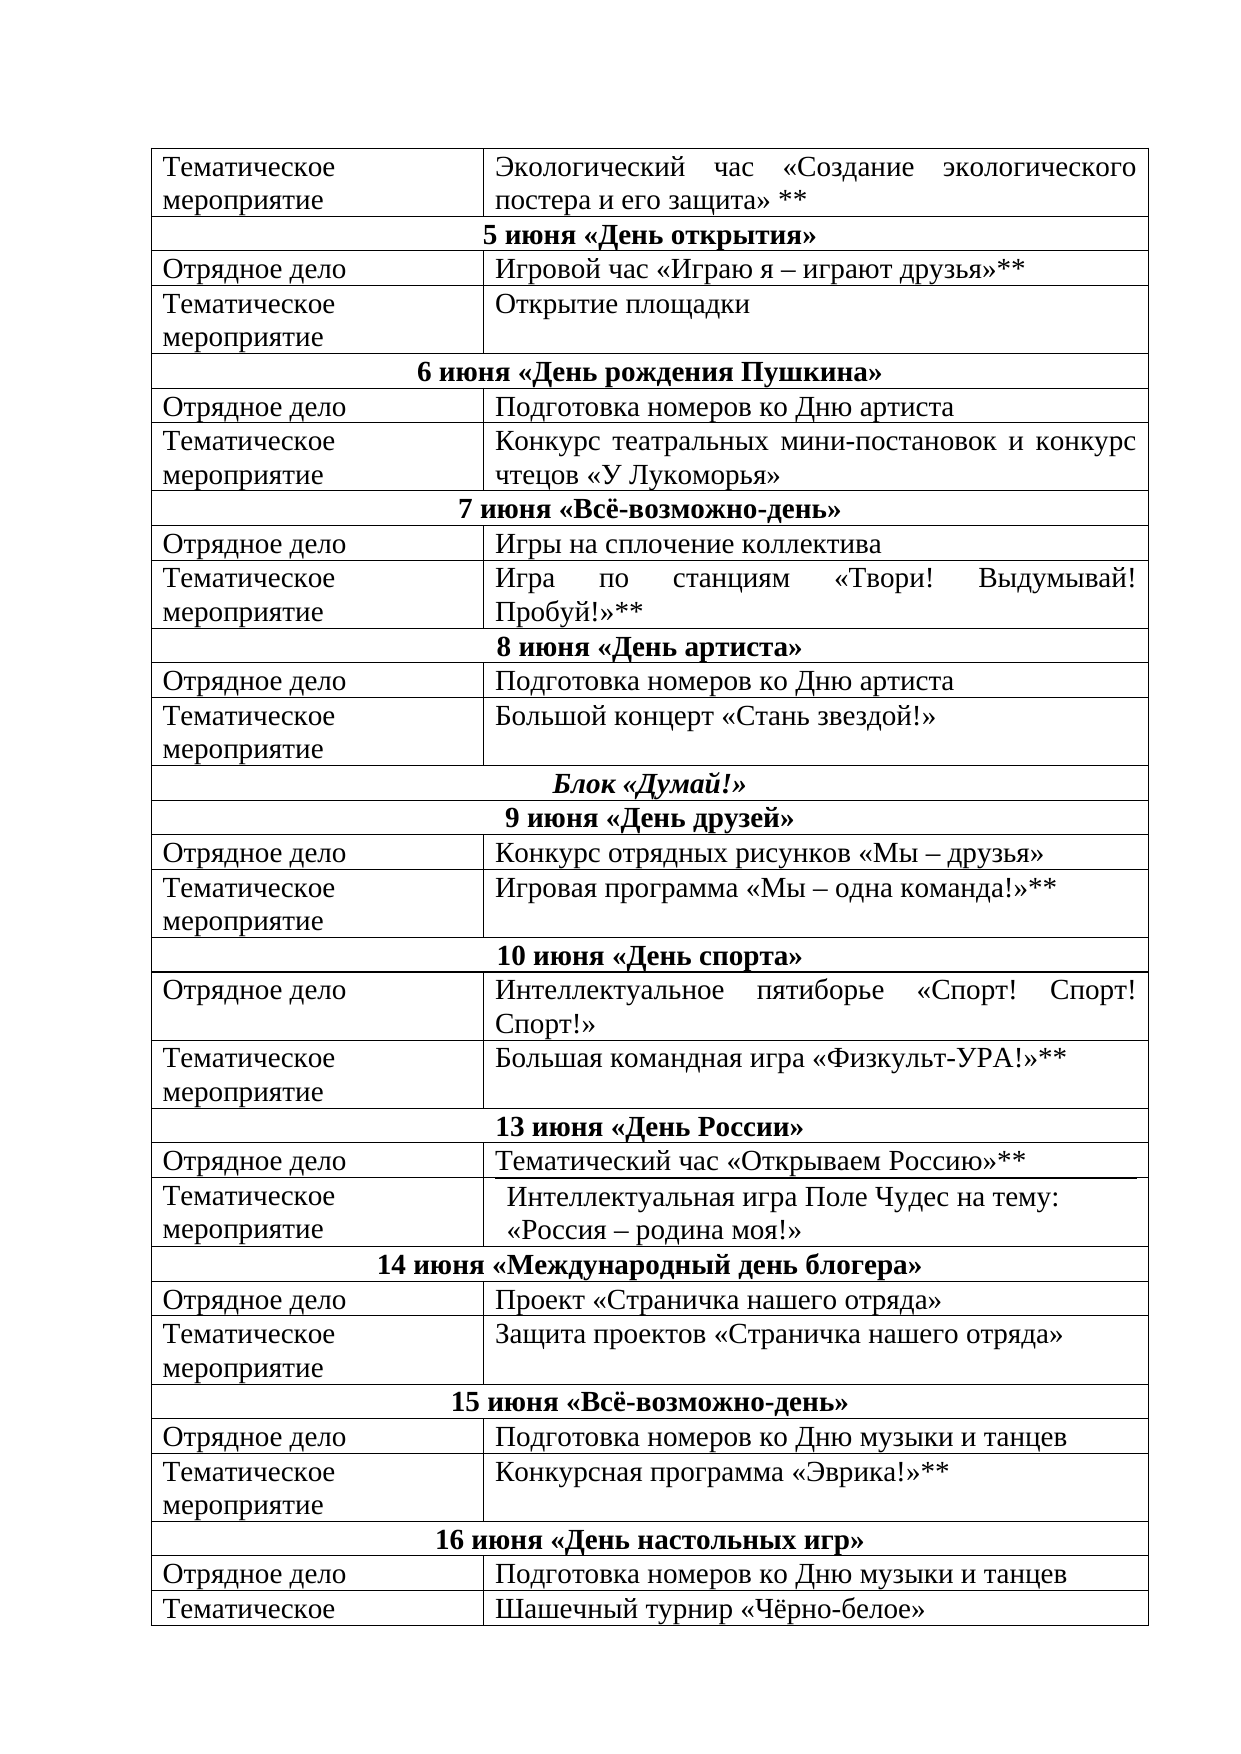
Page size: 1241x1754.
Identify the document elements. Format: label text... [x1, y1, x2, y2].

table_cell Тематическое мероприятие [152, 870, 483, 937]
table_cell 5 июня «День открытия» [152, 217, 1148, 250]
table_cell 6 июня «День рождения Пушкина» [152, 354, 1148, 388]
table_cell Большая командная игра «Физкульт-УРА!»** [484, 1041, 1148, 1108]
table_cell 15 июня «Всё-возможно-день» [152, 1385, 1148, 1418]
table_cell Отрядное дело [152, 1282, 483, 1315]
table_cell Тематическое мероприятие [152, 286, 483, 353]
table_cell 13 июня «День России» [152, 1109, 1148, 1142]
table_cell Тематическое мероприятие [152, 1041, 483, 1108]
table_cell Тематическое мероприятие [152, 1316, 483, 1383]
table_cell Игра по станциям «Твори! Выдумывай! Пробуй!»** [484, 561, 1148, 628]
table_cell Отрядное дело [152, 1556, 483, 1590]
table_cell Отрядное дело [152, 251, 483, 285]
table_cell Открытие площадки [484, 286, 1148, 353]
table_cell Конкурс отрядных рисунков «Мы – друзья» [484, 835, 1148, 869]
table_cell Игровой час «Играю я – играют друзья»** [484, 251, 1148, 285]
table_cell Подготовка номеров ко Дню артиста [484, 663, 1148, 697]
table_cell 9 июня «День друзей» [152, 801, 1148, 834]
table_cell Тематическое мероприятие [152, 149, 483, 216]
table_cell 14 июня «Международный день блогера» [152, 1247, 1148, 1281]
table_cell Игры на сплочение коллектива [484, 526, 1148, 559]
table_cell Тематическое мероприятие [152, 1178, 483, 1246]
table_cell Отрядное дело [152, 389, 483, 422]
table_cell Тематическое мероприятие [152, 698, 483, 765]
table_cell Интеллектуальное пятиборье «Спорт! Спорт! Спорт!» [484, 973, 1148, 1039]
table_cell Игровая программа «Мы – одна команда!»** [484, 870, 1148, 937]
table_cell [152, 1591, 483, 1624]
table_cell Большой концерт «Стань звездой!» [484, 698, 1148, 765]
table_cell Тематическое мероприятие [152, 1454, 483, 1521]
table_cell Экологический час «Создание экологического постера и его защита» ** [484, 149, 1148, 216]
table_cell Тематический час «Открываем Россию»** [484, 1143, 1148, 1177]
table_cell Подготовка номеров ко Дню артиста [484, 389, 1148, 422]
table_cell Отрядное дело [152, 973, 483, 1039]
table_cell Подготовка номеров ко Дню музыки и танцев [484, 1419, 1148, 1453]
table_cell Отрядное дело [152, 835, 483, 869]
table_cell Проект «Страничка нашего отряда» [484, 1282, 1148, 1315]
table_cell 8 июня «День артиста» [152, 629, 1148, 662]
table_cell 10 июня «День спорта» [152, 938, 1148, 971]
table_cell Тематическое мероприятие [152, 423, 483, 490]
table_cell [484, 1178, 1148, 1246]
table_cell Блок «Думай!» [152, 766, 1148, 799]
table_cell Отрядное дело [152, 1143, 483, 1177]
table_cell Отрядное дело [152, 663, 483, 697]
table_cell Конкурсная программа «Эврика!»** [484, 1454, 1148, 1521]
table_cell 16 июня «День настольных игр» [152, 1522, 1148, 1555]
table_cell Отрядное дело [152, 526, 483, 559]
table_cell Отрядное дело [152, 1419, 483, 1453]
table_cell 7 июня «Всё-возможно-день» [152, 491, 1148, 525]
table_cell Тематическое мероприятие [152, 561, 483, 628]
table_cell Конкурс театральных мини-постановок и конкурс чтецов «У Лукоморья» [484, 423, 1148, 490]
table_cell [484, 1591, 1148, 1624]
table_cell Подготовка номеров ко Дню музыки и танцев [484, 1556, 1148, 1590]
table_cell Защита проектов «Страничка нашего отряда» [484, 1316, 1148, 1383]
